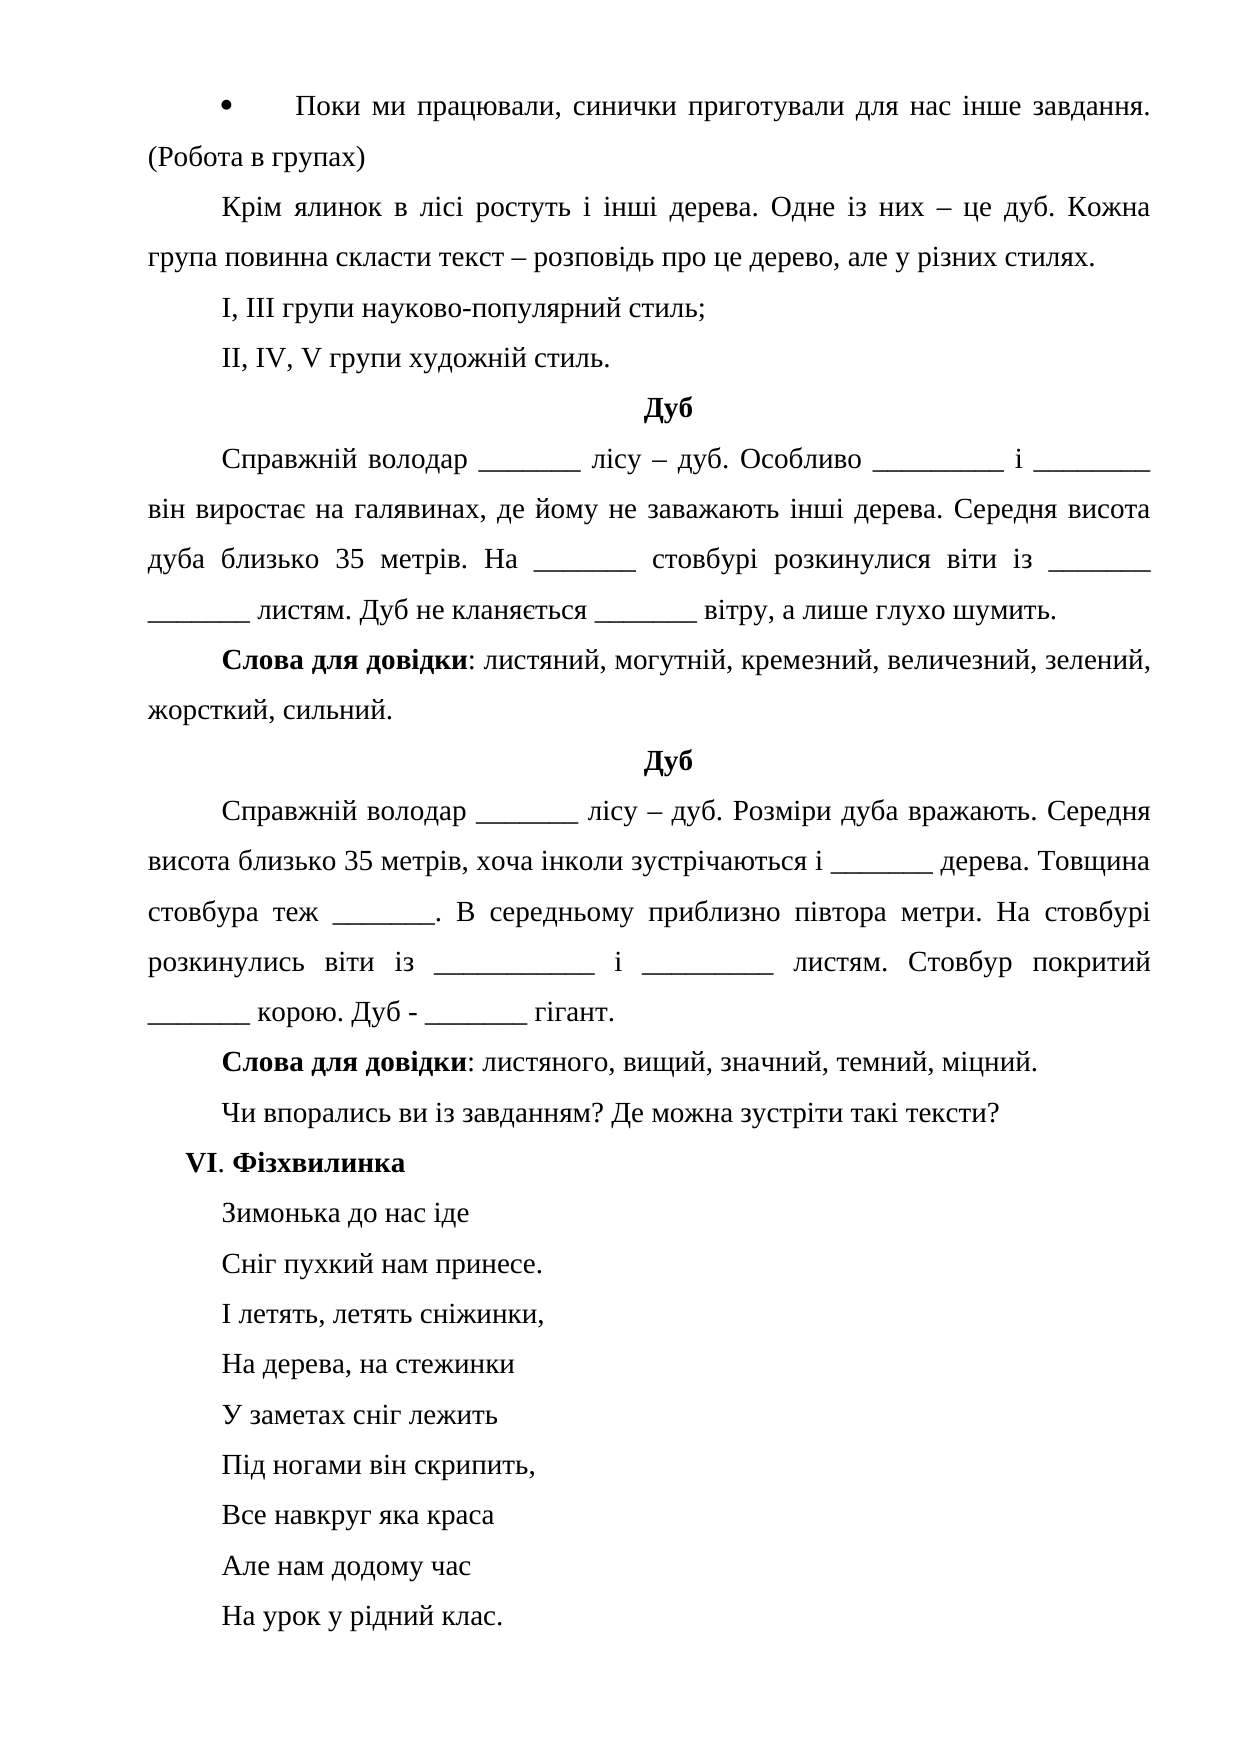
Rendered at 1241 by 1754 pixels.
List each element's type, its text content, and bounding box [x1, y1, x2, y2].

text ІІ, ІV, V групи художній стиль. [148, 340, 1152, 374]
text Але нам додому час [148, 1548, 1152, 1581]
text На дерева, на стежинки [148, 1346, 1152, 1380]
text І летять, летять сніжинки, [148, 1296, 1152, 1330]
text Слова для довідки: листяного, вищий, значний, темний, міцний. [148, 1044, 1152, 1078]
text Справжній володар _______ лісу – дуб. Особливо _________ і ________ він виростає на галявинах, де йому не заважають інші дерева. Середня висота дуба близько 35 метрів. На _______ стовбурі розкинулися віти із _______ _______ листям. Дуб не кланяється _______ вітру, а лише глухо шумить. [148, 441, 1152, 625]
text Сніг пухкий нам принесе. [148, 1246, 1152, 1279]
text Крім ялинок в лісі ростуть і інші дерева. Одне із них – це дуб. Кожна група повинна скласти текст – розповідь про це дерево, але у різних стилях. [148, 189, 1152, 273]
text Зимонька до нас іде [148, 1196, 1152, 1229]
list Поки ми працювали, синички приготували для нас інше завдання. (Робота в групах) [148, 88, 1152, 172]
text Під ногами він скрипить, [148, 1447, 1152, 1481]
text Дуб [185, 391, 1152, 424]
text Слова для довідки: листяний, могутній, кремезний, величезний, зелений, жорсткий, сильний. [148, 642, 1152, 726]
text Чи впорались ви із завданням? Де можна зустріти такі тексти? [148, 1095, 1152, 1128]
text Дуб [185, 743, 1152, 776]
text Все навкруг яка краса [148, 1497, 1152, 1531]
text VІ. Фізхвилинка [185, 1145, 1152, 1179]
text На урок у рідний клас. [148, 1598, 1152, 1632]
text І, ІІІ групи науково-популярний стиль; [148, 290, 1152, 323]
text Справжній володар _______ лісу – дуб. Розміри дуба вражають. Середня висота близько 35 метрів, хоча інколи зустрічаються і _______ дерева. Товщина стовбура теж _______. В середньому приблизно півтора метри. На стовбурі розкинулись віти із ___________ і _________ листям. Стовбур покритий _______ корою. Дуб - _______ гігант. [148, 793, 1152, 1028]
text У заметах сніг лежить [148, 1397, 1152, 1430]
